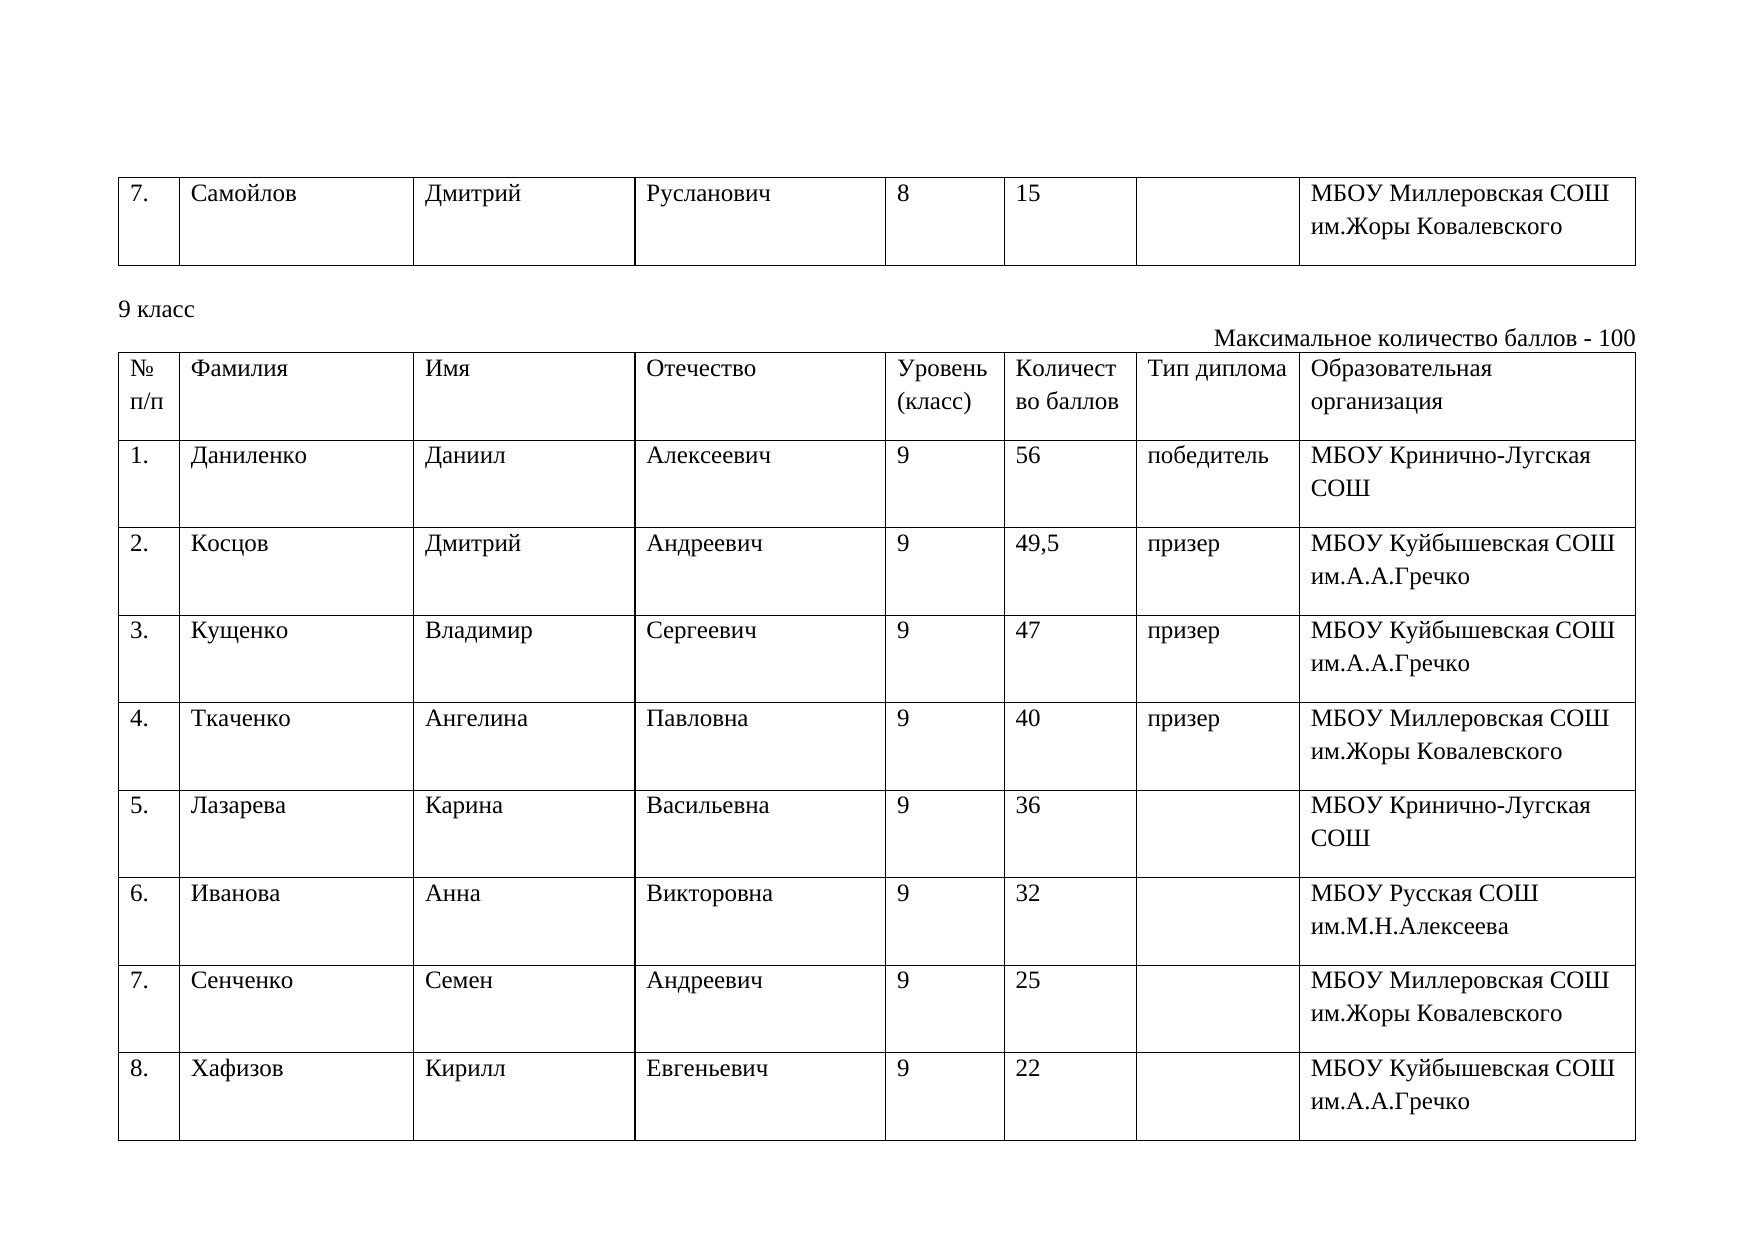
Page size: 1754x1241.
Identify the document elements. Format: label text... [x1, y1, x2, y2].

table_cell призер [1137, 528, 1299, 614]
table_header Имя [414, 353, 634, 439]
table_cell [119, 528, 179, 614]
table_cell Андреевич [636, 966, 885, 1052]
table_cell [119, 1053, 179, 1139]
table_cell призер [1137, 703, 1299, 789]
table_cell Даниленко [180, 441, 413, 527]
table_cell МБОУ Куйбышевская СОШ им.А.А.Гречко [1300, 528, 1635, 614]
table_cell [1300, 178, 1635, 265]
table_header Фамилия [180, 353, 413, 439]
table_cell МБОУ Миллеровская СОШ им.Жоры Ковалевского [1300, 703, 1635, 789]
table_cell 9 [886, 528, 1004, 614]
table_cell Викторовна [636, 878, 885, 964]
table_cell [1137, 966, 1299, 1052]
table_cell 9 [886, 791, 1004, 877]
table_cell Дмитрий [414, 178, 634, 265]
table_cell 9 [886, 441, 1004, 527]
table_cell Семен [414, 966, 634, 1052]
table_cell 9 [886, 878, 1004, 964]
table_cell 9 [886, 966, 1004, 1052]
table_cell 9 [886, 703, 1004, 789]
table_cell [119, 878, 179, 964]
table_cell Хафизов [180, 1053, 413, 1139]
table_cell МБОУ Куйбышевская СОШ им.А.А.Гречко [1300, 616, 1635, 702]
table_cell 15 [1005, 178, 1136, 265]
table_header Количество баллов [1005, 353, 1136, 439]
table_cell МБОУ Кринично-Лугская СОШ [1300, 791, 1635, 877]
table_cell Карина [414, 791, 634, 877]
table_cell [1137, 791, 1299, 877]
table_cell МБОУ Кринично-Лугская СОШ [1300, 441, 1635, 527]
table_cell 8 [886, 178, 1004, 265]
table_header Отечество [636, 353, 885, 439]
table_cell Иванова [180, 878, 413, 964]
table_cell 32 [1005, 878, 1136, 964]
table_cell Самойлов [180, 178, 413, 265]
table_cell Евгеньевич [636, 1053, 885, 1139]
table_cell победитель [1137, 441, 1299, 527]
table_cell Кирилл [414, 1053, 634, 1139]
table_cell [1300, 1053, 1635, 1139]
table_cell Владимир [414, 616, 634, 702]
table_cell призер [1137, 616, 1299, 702]
table_cell Васильевна [636, 791, 885, 877]
table_cell [119, 616, 179, 702]
table_cell Анна [414, 878, 634, 964]
table_cell Алексеевич [636, 441, 885, 527]
table_cell 36 [1005, 791, 1136, 877]
table_cell Косцов [180, 528, 413, 614]
table_cell Кущенко [180, 616, 413, 702]
table_cell [1137, 878, 1299, 964]
table_header Образовательная организация [1300, 353, 1635, 439]
table_cell 9 [886, 616, 1004, 702]
table_cell Даниил [414, 441, 634, 527]
table_cell МБОУ Миллеровская СОШ им.Жоры Ковалевского [1300, 966, 1635, 1052]
table_cell Русланович [636, 178, 885, 265]
table_cell Ангелина [414, 703, 634, 789]
table_header № п/п [119, 353, 179, 439]
table_cell 25 [1005, 966, 1136, 1052]
table_cell 47 [1005, 616, 1136, 702]
table_cell [119, 791, 179, 877]
text 9 класс [118, 294, 1636, 323]
table_cell Павловна [636, 703, 885, 789]
table_header Уровень (класс) [886, 353, 1004, 439]
table_cell [119, 178, 179, 265]
table_cell 22 [1005, 1053, 1136, 1139]
table_cell [1137, 1053, 1299, 1139]
table_header Тип диплома [1137, 353, 1299, 439]
table_cell МБОУ Русская СОШ им.М.Н.Алексеева [1300, 878, 1635, 964]
table_cell 56 [1005, 441, 1136, 527]
table_cell [119, 703, 179, 789]
text Максимальное количество баллов - 100 [118, 323, 1636, 352]
table_cell 49,5 [1005, 528, 1136, 614]
table_cell Андреевич [636, 528, 885, 614]
table_cell [119, 966, 179, 1052]
table_cell Дмитрий [414, 528, 634, 614]
table_cell [119, 441, 179, 527]
table_cell Сергеевич [636, 616, 885, 702]
table_cell [1137, 178, 1299, 265]
table_cell Ткаченко [180, 703, 413, 789]
table_cell Сенченко [180, 966, 413, 1052]
table_cell 9 [886, 1053, 1004, 1139]
table_cell Лазарева [180, 791, 413, 877]
table_cell 40 [1005, 703, 1136, 789]
